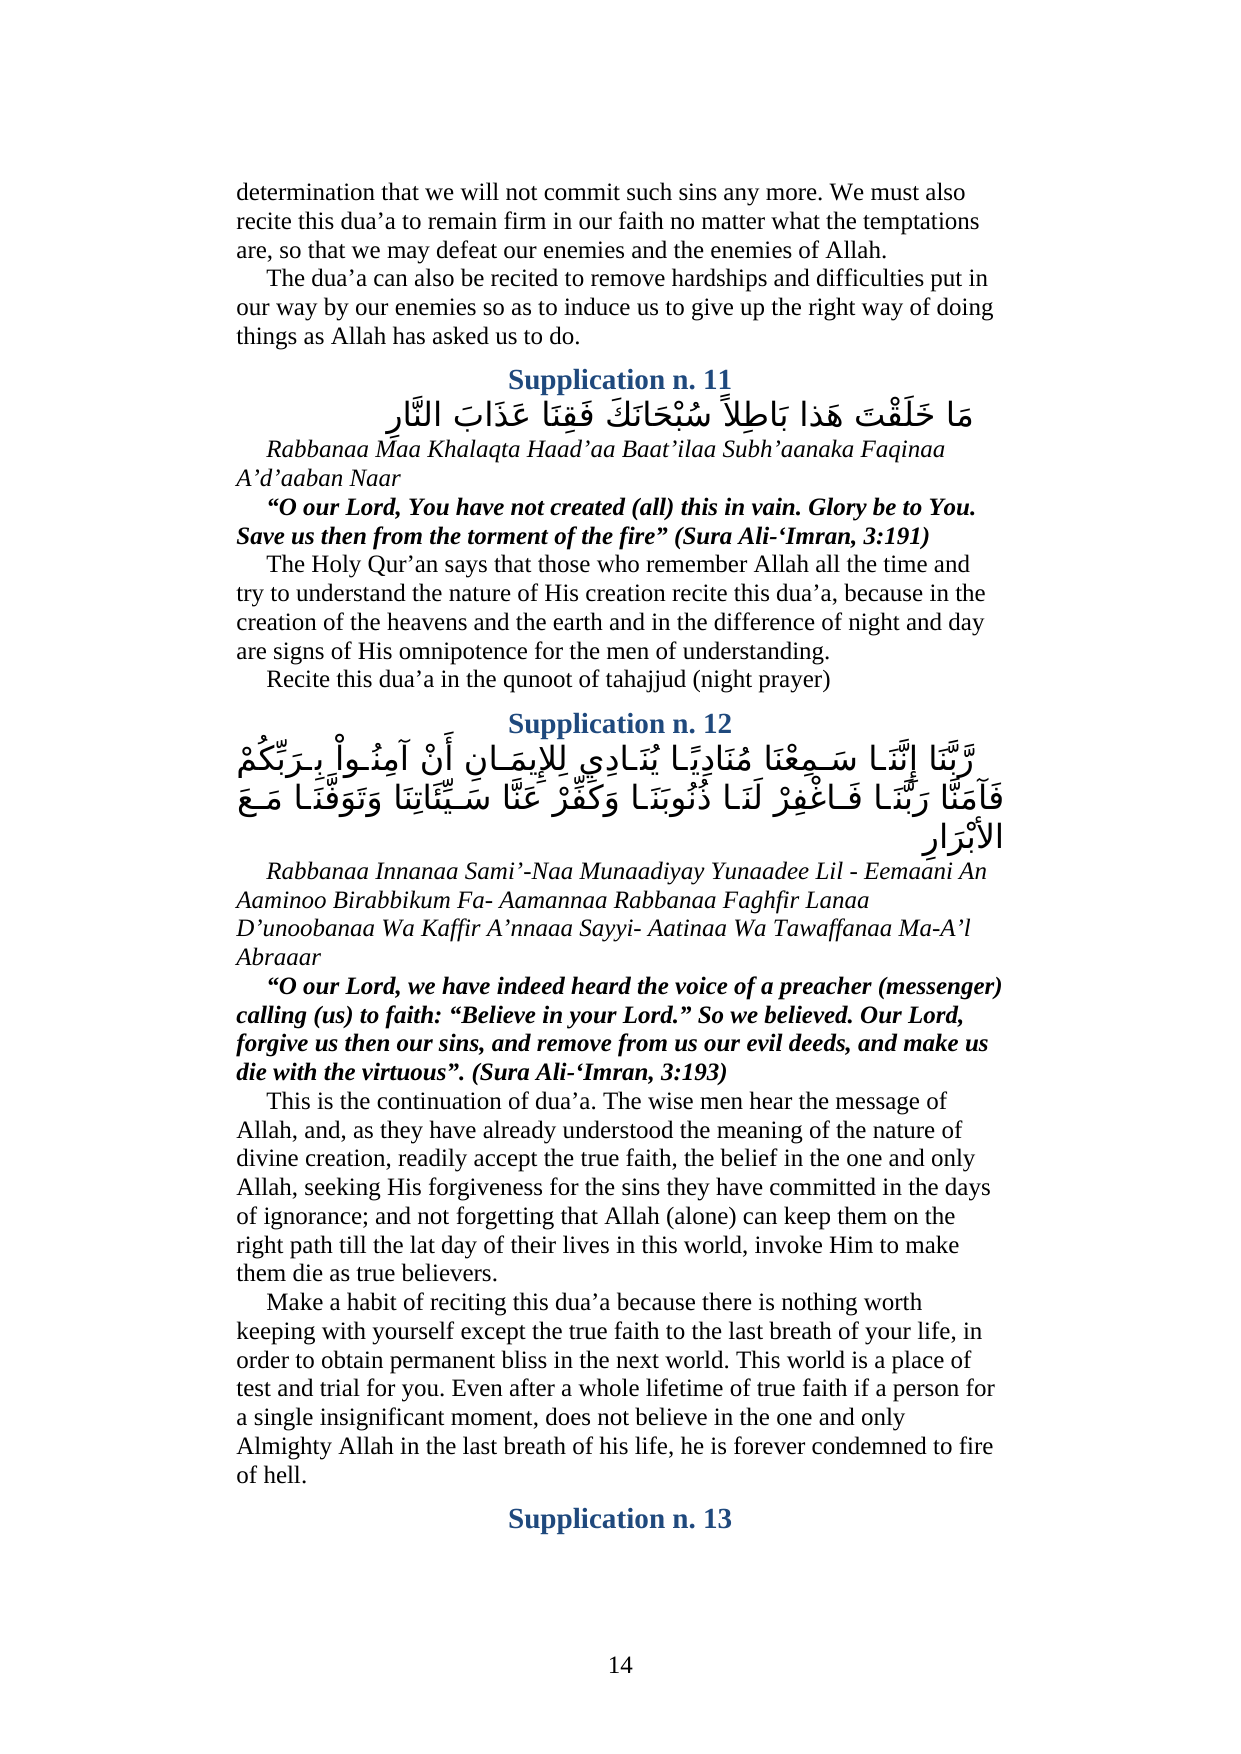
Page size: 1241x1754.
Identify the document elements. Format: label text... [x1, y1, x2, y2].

subtitle Supplication n. 13 [236, 1501, 1004, 1534]
subtitle Supplication n. 11 [236, 362, 1004, 396]
text This is the continuation of dua’a. The wise men hear the message of Allah, and, as they have already understood the meaning of the nature of divine creation, readily accept the true faith, the belief in the one and only Allah, seeking His forgiveness for the sins they have committed in the days of ignorance; and not forgetting that Allah (alone) can keep them on the right path till the lat day of their lives in this world, invoke Him to make them die as true believers. [236, 1086, 1004, 1287]
text The Holy Qur’an says that those who remember Allah all the time and try to understand the nature of His creation recite this dua’a, because in the creation of the heavens and the earth and in the difference of night and day are signs of His omnipotence for the men of understanding. [236, 549, 1004, 664]
text Recite this dua’a in the qunoot of tahajjud (night prayer) [236, 664, 1004, 693]
text “O our Lord, we have indeed heard the voice of a preacher (messenger) calling (us) to faith: “Believe in your Lord.” So we believed. Our Lord, forgive us then our sins, and remove from us our evil deeds, and make us die with the virtuous”. (Sura Ali-‘Imran, 3:193) [236, 971, 1004, 1086]
text رَّبَّنَا إِنَّنَا سَمِعْنَا مُنَادِيًا يُنَادِي لِلإِيمَانِ أَنْ آمِنُواْ بِرَبِّكُمْ فَآمَنَّا رَبَّنَا فَاغْفِرْ لَنَا ذُنُوبَنَا وَكَفِّرْ عَنَّا سَيِّئَاتِنَا وَتَوَفَّنَا مَعَ الأبْرَارِ [236, 739, 1004, 856]
text مَا خَلَقْتَ هَذا بَاطِلاً سُبْحَانَكَ فَقِنَا عَذَابَ النَّارِ [236, 396, 1004, 434]
text Make a habit of reciting this dua’a because there is nothing worth keeping with yourself except the true faith to the last breath of your life, in order to obtain permanent bliss in the next world. This world is a place of test and trial for you. Even after a whole lifetime of true faith if a person for a single insignificant moment, does not believe in the one and only Almighty Allah in the last breath of his life, he is forever condemned to fire of hell. [236, 1287, 1004, 1488]
text The dua’a can also be recited to remove hardships and difficulties put in our way by our enemies so as to induce us to give up the right way of doing things as Allah has asked us to do. [236, 263, 1004, 350]
text “O our Lord, You have not created (all) this in vain. Glory be to You. Save us then from the torment of the fire” (Sura Ali-‘Imran, 3:191) [236, 492, 1004, 549]
text Rabbanaa Maa Khalaqta Haad’aa Baat’ilaa Subh’aanaka Faqinaa A’d’aaban Naar [236, 434, 1004, 492]
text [236, 177, 1004, 263]
subtitle Supplication n. 12 [236, 706, 1004, 739]
text Rabbanaa Innanaa Sami’-Naa Munaadiyay Yunaadee Lil - Eemaani An Aaminoo Birabbikum Fa- Aamannaa Rabbanaa Faghfir Lanaa D’unoobanaa Wa Kaffir A’nnaaa Sayyi- Aatinaa Wa Tawaffanaa Ma-A’l Abraaar [236, 856, 1004, 971]
